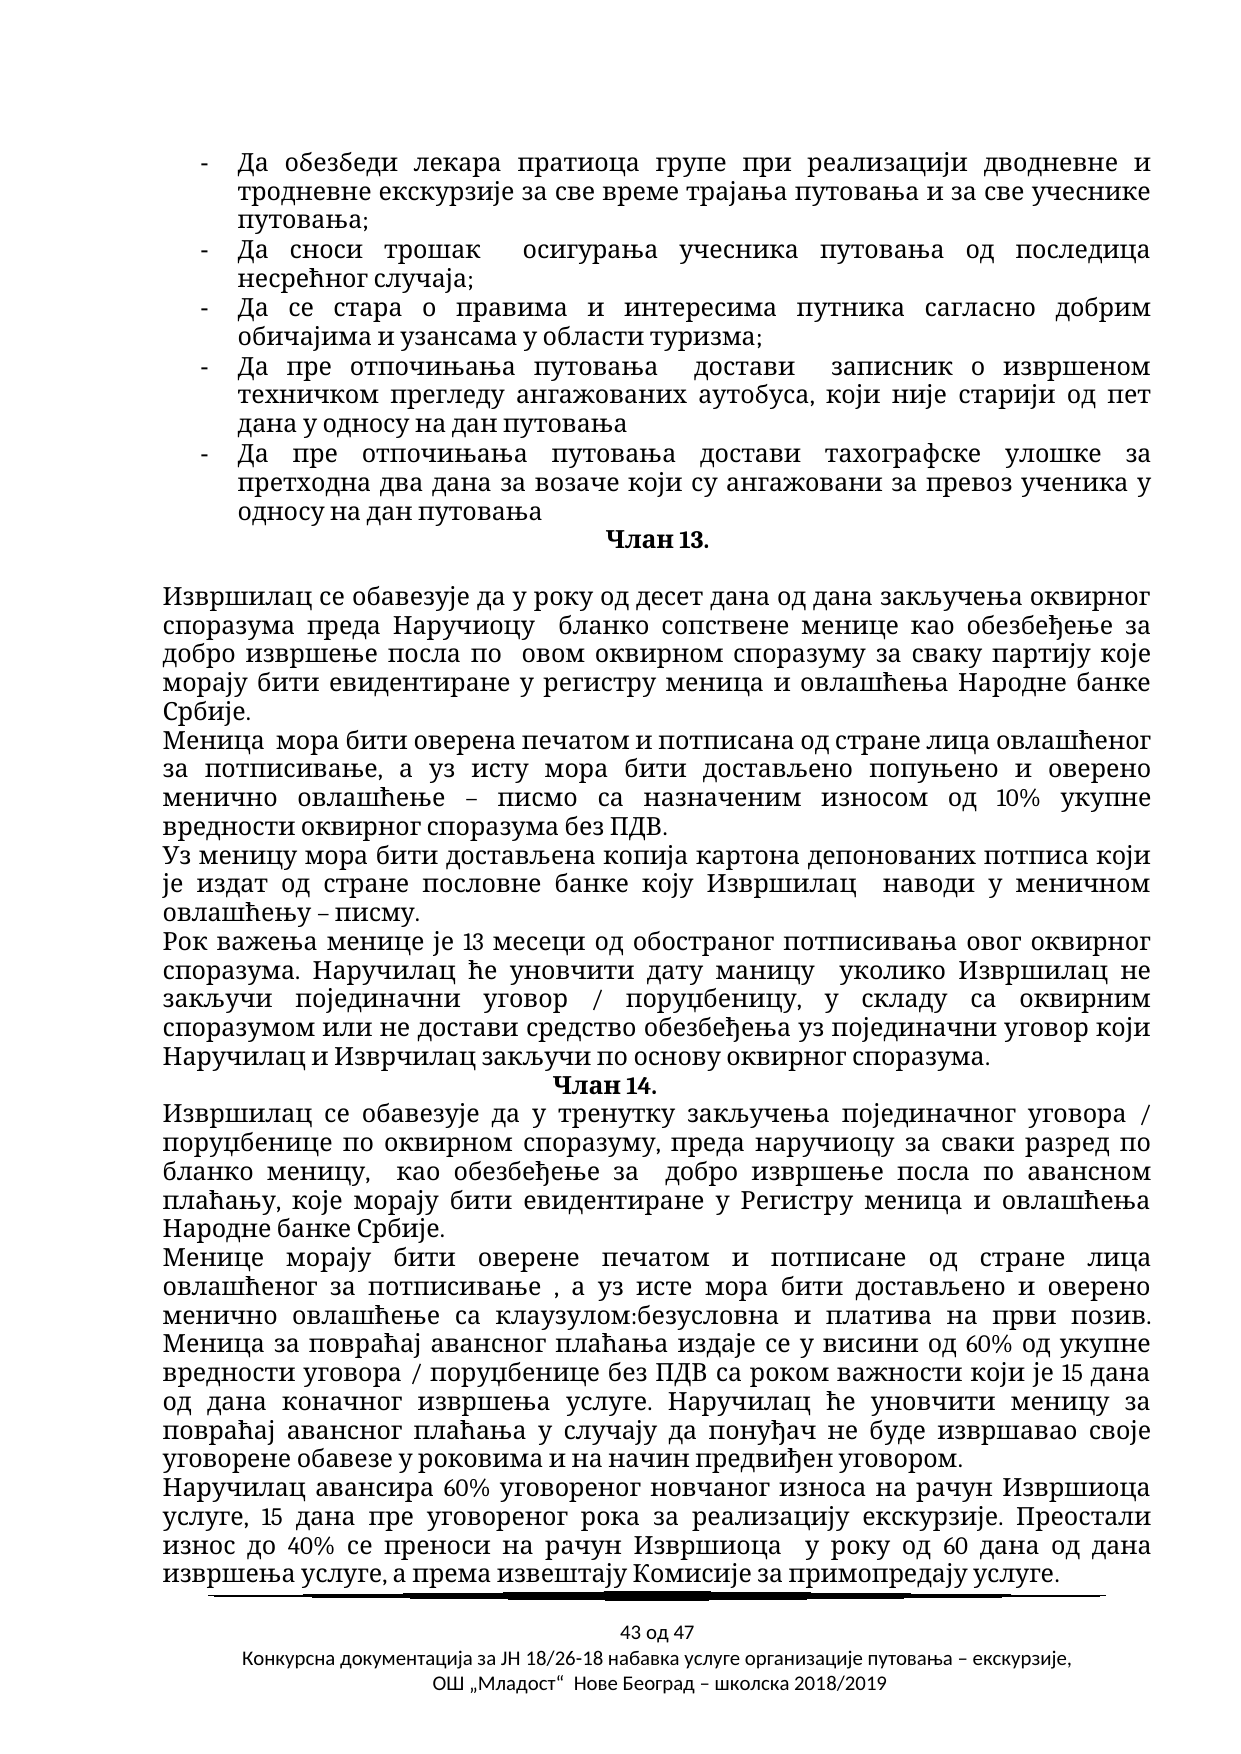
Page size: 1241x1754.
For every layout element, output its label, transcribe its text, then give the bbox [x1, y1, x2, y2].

list Да пре отпочињања путовања достави тахографске улошке за претходна два дана за возаче који су ангажовани за превоз ученика у односу на дан путовања [200, 439, 1152, 526]
list Да пре отпочињања путовања достави записник о извршеном техничком прегледу ангажованих аутобуса, који није старији од пет дана у односу на дан путовања [200, 352, 1152, 439]
text Извршилац се обавезује да у тренутку закључења појединачног уговора / поруџбенице по оквирном споразуму, преда наручиоцу за сваки разред по бланко меницу, као обезбеђење за добро извршење посла по авансном плаћању, које морају бити евидентиране у Регистру меница и овлашћења Народне банке Србије. [162, 1100, 1152, 1244]
text Рок важења менице је 13 месеци од обостраног потписивања овог оквирног споразума. Наручилац ће уновчити дату маницу уколико Извршилац не закључи појединачни уговор / поруџбеницу, у складу са оквирним споразумом или не достави средство обезбеђења уз појединачни уговор који Наручилац и Изврчилац закључи по основу оквирног споразума. [162, 928, 1152, 1072]
list Да се стара о правима и интересима путника сагласно добрим обичајима и узансама у области туризма; [200, 293, 1152, 352]
text Извршилац се обавезује да у року од десет дана од дана закључења оквирног споразума преда Наручиоцу бланко сопствене менице као обезбеђење за добро извршење посла по овом оквирном споразуму за сваку партију које морају бити евидентиране у регистру меница и овлашћења Народне банке Србије. [162, 583, 1152, 727]
text Наручилац авансира 60% уговореног новчаног износа на рачун Извршиоца услуге, 15 дана пре уговореног рока за реализацију екскурзије. Преостали износ до 40% се преноси на рачун Извршиоца у року од 60 дана од дана извршења услуге, а према извештају Комисије за примопредају услуге. [162, 1474, 1152, 1589]
text Меница мора бити оверена печатом и потписана од стране лица овлашћеног за потписивање, а уз исту мора бити достављено попуњено и оверено менично овлашћење – писмо са назначеним износом од 10% укупне вредности оквирног споразума без ПДВ. [162, 727, 1152, 842]
list Да сноси трошак осигурања учесника путовања од последица несрећног случаја; [200, 235, 1152, 293]
text Члан 14. [162, 1072, 1152, 1100]
list Да обезбеди лекара пратиоца групе при реализацији дводневне и тродневне екскурзије за све време трајања путовања и за све учеснике путовања; [200, 148, 1152, 235]
text Члан 13. [162, 526, 1152, 555]
text Уз меницу мора бити достављена копија картона депонованих потписа који је издат од стране пословне банке коју Извршилац наводи у меничном овлашћењу – писму. [162, 842, 1152, 928]
text Менице морају бити оверене печатом и потписане од стране лица овлашћеног за потписивање , а уз исте мора бити достављено и оверено менично овлашћење са клаузулом:безусловна и платива на први позив. Меница за повраћај авансног плаћања издаје се у висини од 60% од укупне вредности уговора / поруџбенице без ПДВ са роком важности који је 15 дана од дана коначног извршења услуге. Наручилац ће уновчити меницу за повраћај авансног плаћања у случају да понуђач не буде извршавао своје уговорене обавезе у роковима и на начин предвиђен уговором. [162, 1244, 1152, 1474]
